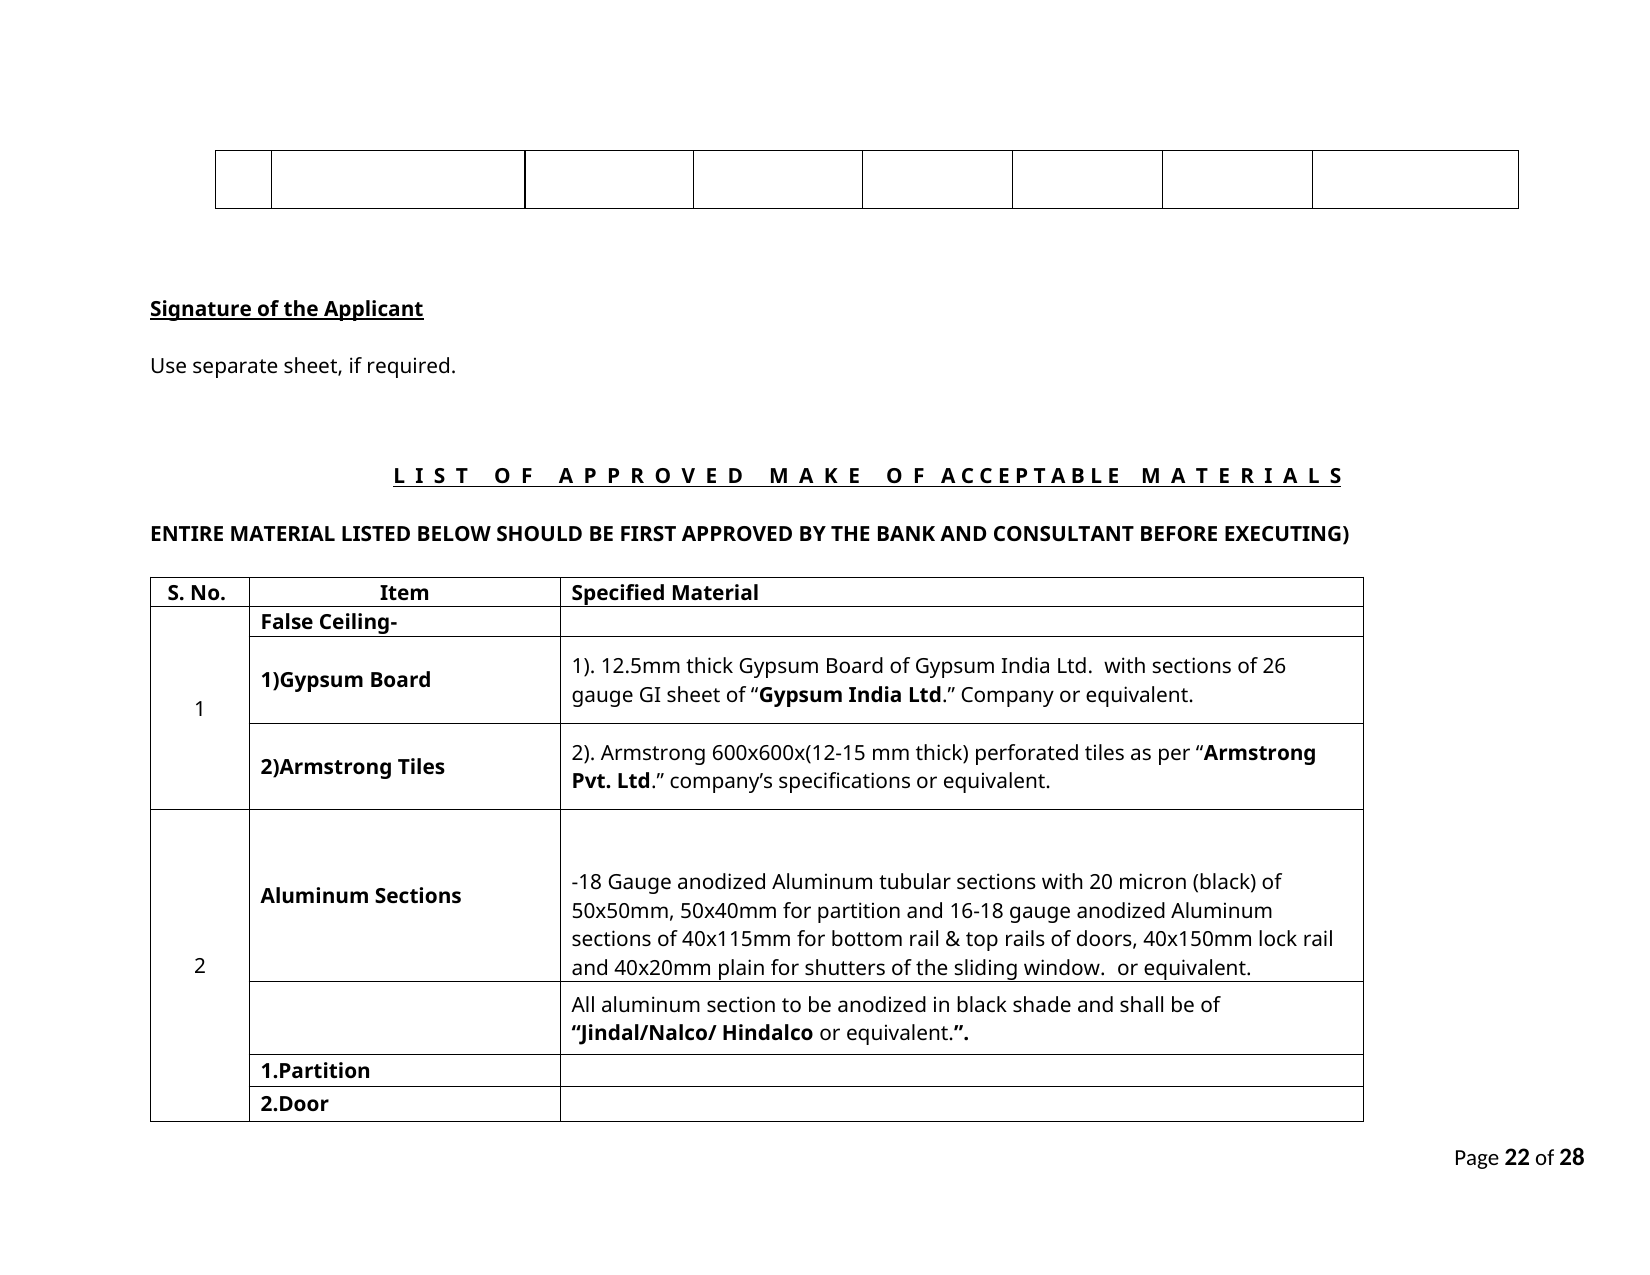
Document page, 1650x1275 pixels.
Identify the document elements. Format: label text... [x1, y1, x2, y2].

table_cell False Ceiling- [250, 607, 560, 636]
table_header Specified Material [561, 578, 1363, 606]
table_cell [272, 151, 524, 208]
table_cell 2). Armstrong 600x600x(12-15 mm thick) perforated tiles as per “Armstrong Pvt. Ltd.” company’s specifications or equivalent. [561, 724, 1363, 809]
table_cell 2)Armstrong Tiles [250, 724, 560, 809]
table_cell [1013, 151, 1162, 208]
table_cell [561, 1087, 1363, 1121]
table_cell [694, 151, 862, 208]
table_cell 1). 12.5mm thick Gypsum Board of Gypsum India Ltd. with sections of 26 gauge GI sheet of “Gypsum India Ltd.” Company or equivalent. [561, 637, 1363, 723]
table_cell 3 [216, 151, 271, 208]
table_cell [561, 607, 1363, 636]
text LIST OF APPROVED MAKE OF A C C E P T A B L E MATERIALS [150, 461, 1584, 490]
table_cell [1163, 151, 1312, 208]
table_cell 1.Partition [250, 1055, 560, 1086]
table_cell 2.Door [250, 1087, 560, 1121]
table_cell 1 [151, 607, 249, 809]
table_cell [526, 151, 693, 208]
text Use separate sheet, if required. [150, 351, 1584, 379]
table_cell 2 [151, 810, 249, 1121]
text Signature of the Applicant [150, 294, 1584, 323]
table_cell All aluminum section to be anodized in black shade and shall be of “Jindal/Nalco/ Hindalco or equivalent.”. [561, 982, 1363, 1054]
text ENTIRE MATERIAL LISTED BELOW SHOULD BE FIRST APPROVED BY THE BANK AND CONSULTANT BEFORE EXECUTING) [150, 519, 1584, 547]
table_cell [561, 1055, 1363, 1086]
table_cell 1)Gypsum Board [250, 637, 560, 723]
table_cell [1313, 151, 1518, 208]
table_header S. No. [151, 578, 249, 606]
table_cell -18 Gauge anodized Aluminum tubular sections with 20 micron (black) of 50x50mm, 50x40mm for partition and 16-18 gauge anodized Aluminum sections of 40x115mm for bottom rail & top rails of doors, 40x150mm lock rail and 40x20mm plain for shutters of the sliding window. or equivalent. [561, 810, 1363, 981]
table_header Item [250, 578, 560, 606]
table_cell [863, 151, 1012, 208]
table_cell Aluminum Sections [250, 810, 560, 981]
table_cell [250, 982, 560, 1054]
